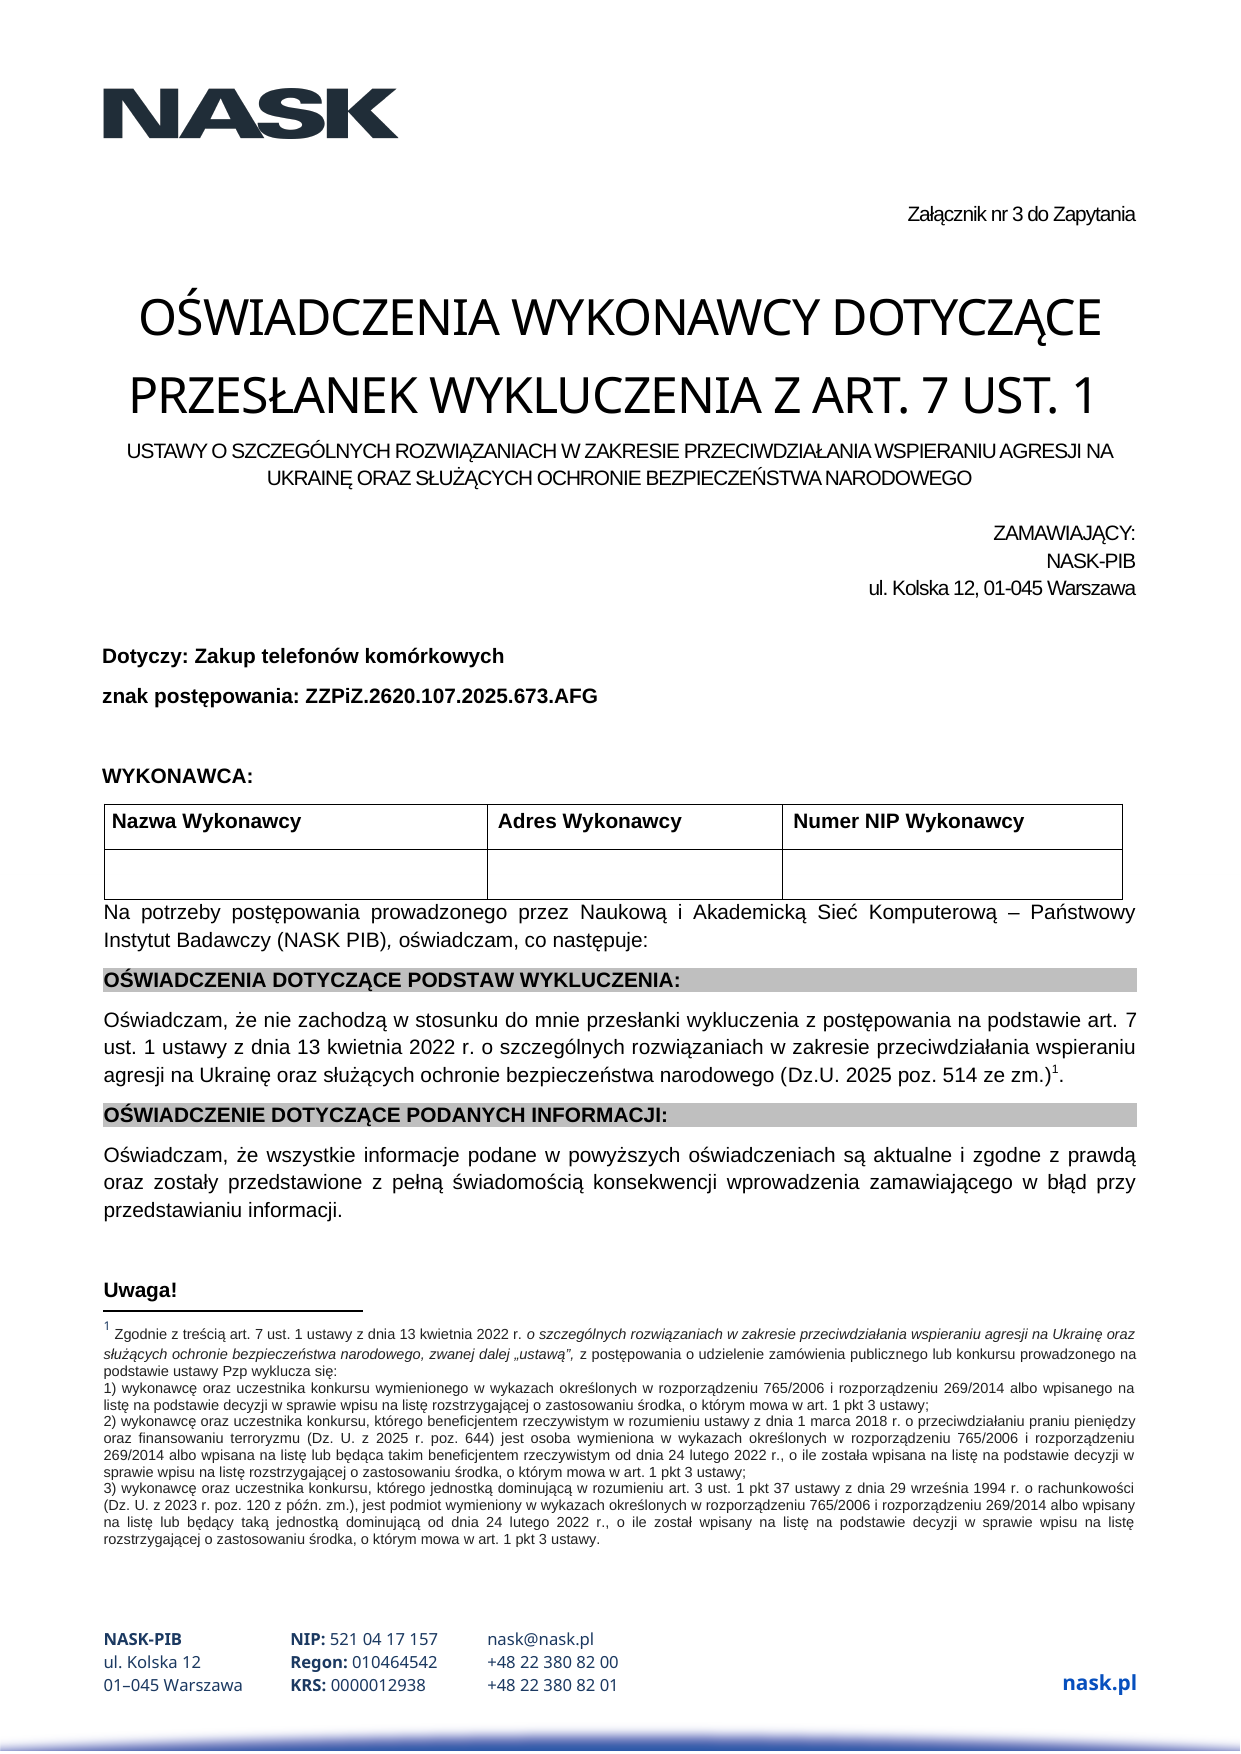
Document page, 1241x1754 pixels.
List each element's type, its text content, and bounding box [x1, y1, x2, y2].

text WYKONAWCA: [102, 763, 582, 787]
text Dotyczy: Zakup telefonów komórkowych [102, 643, 1137, 667]
table_cell [783, 850, 1122, 899]
text Oświadczam, że nie zachodzą w stosunku do mnie przesłanki wykluczenia z postępowania na podstawie art. 7 ust. 1 ustawy z dnia 13 kwietnia 2022 r. o szczególnych rozwiązaniach w zakresie przeciwdziałania wspieraniu agresji na Ukrainę oraz służących ochronie bezpieczeństwa narodowego (Dz.U. 2025 poz. 514 ze zm.). [103, 1008, 1137, 1087]
table_header Numer NIP Wykonawcy [783, 805, 1122, 849]
text OŚWIADCZENIE DOTYCZĄCE PODANYCH INFORMACJI: [103, 1103, 1137, 1127]
table_header Adres Wykonawcy [488, 805, 782, 849]
text Uwaga! [103, 1278, 1137, 1302]
text znak postępowania: ZZPiZ.2620.107.2025.673.AFG [102, 683, 1137, 707]
table_cell [488, 850, 782, 899]
table_cell [105, 850, 487, 899]
text OŚWIADCZENIA DOTYCZĄCE PODSTAW WYKLUCZENIA: [103, 968, 1137, 992]
text Oświadczam, że wszystkie informacje podane w powyższych oświadczeniach są aktualne i zgodne z prawdą oraz zostały przedstawione z pełną świadomością konsekwencji wprowadzenia zamawiającego w błąd przy przedstawianiu informacji. [103, 1143, 1137, 1222]
title Załącznik nr 3 do Zapytania [103, 202, 1137, 226]
table_header Nazwa Wykonawcy [105, 805, 487, 849]
title NASK-PIB [103, 548, 1137, 572]
title ul. Kolska 12, 01-045 Warszawa [103, 576, 1137, 600]
text Na potrzeby postępowania prowadzonego przez Naukową i Akademicką Sieć Komputerową – Państwowy Instytut Badawczy (NASK PIB), oświadczam, co następuje: [103, 900, 1137, 952]
picture [0, 0, 1241, 1751]
title ZAMAWIAJĄCY: [103, 521, 1137, 545]
